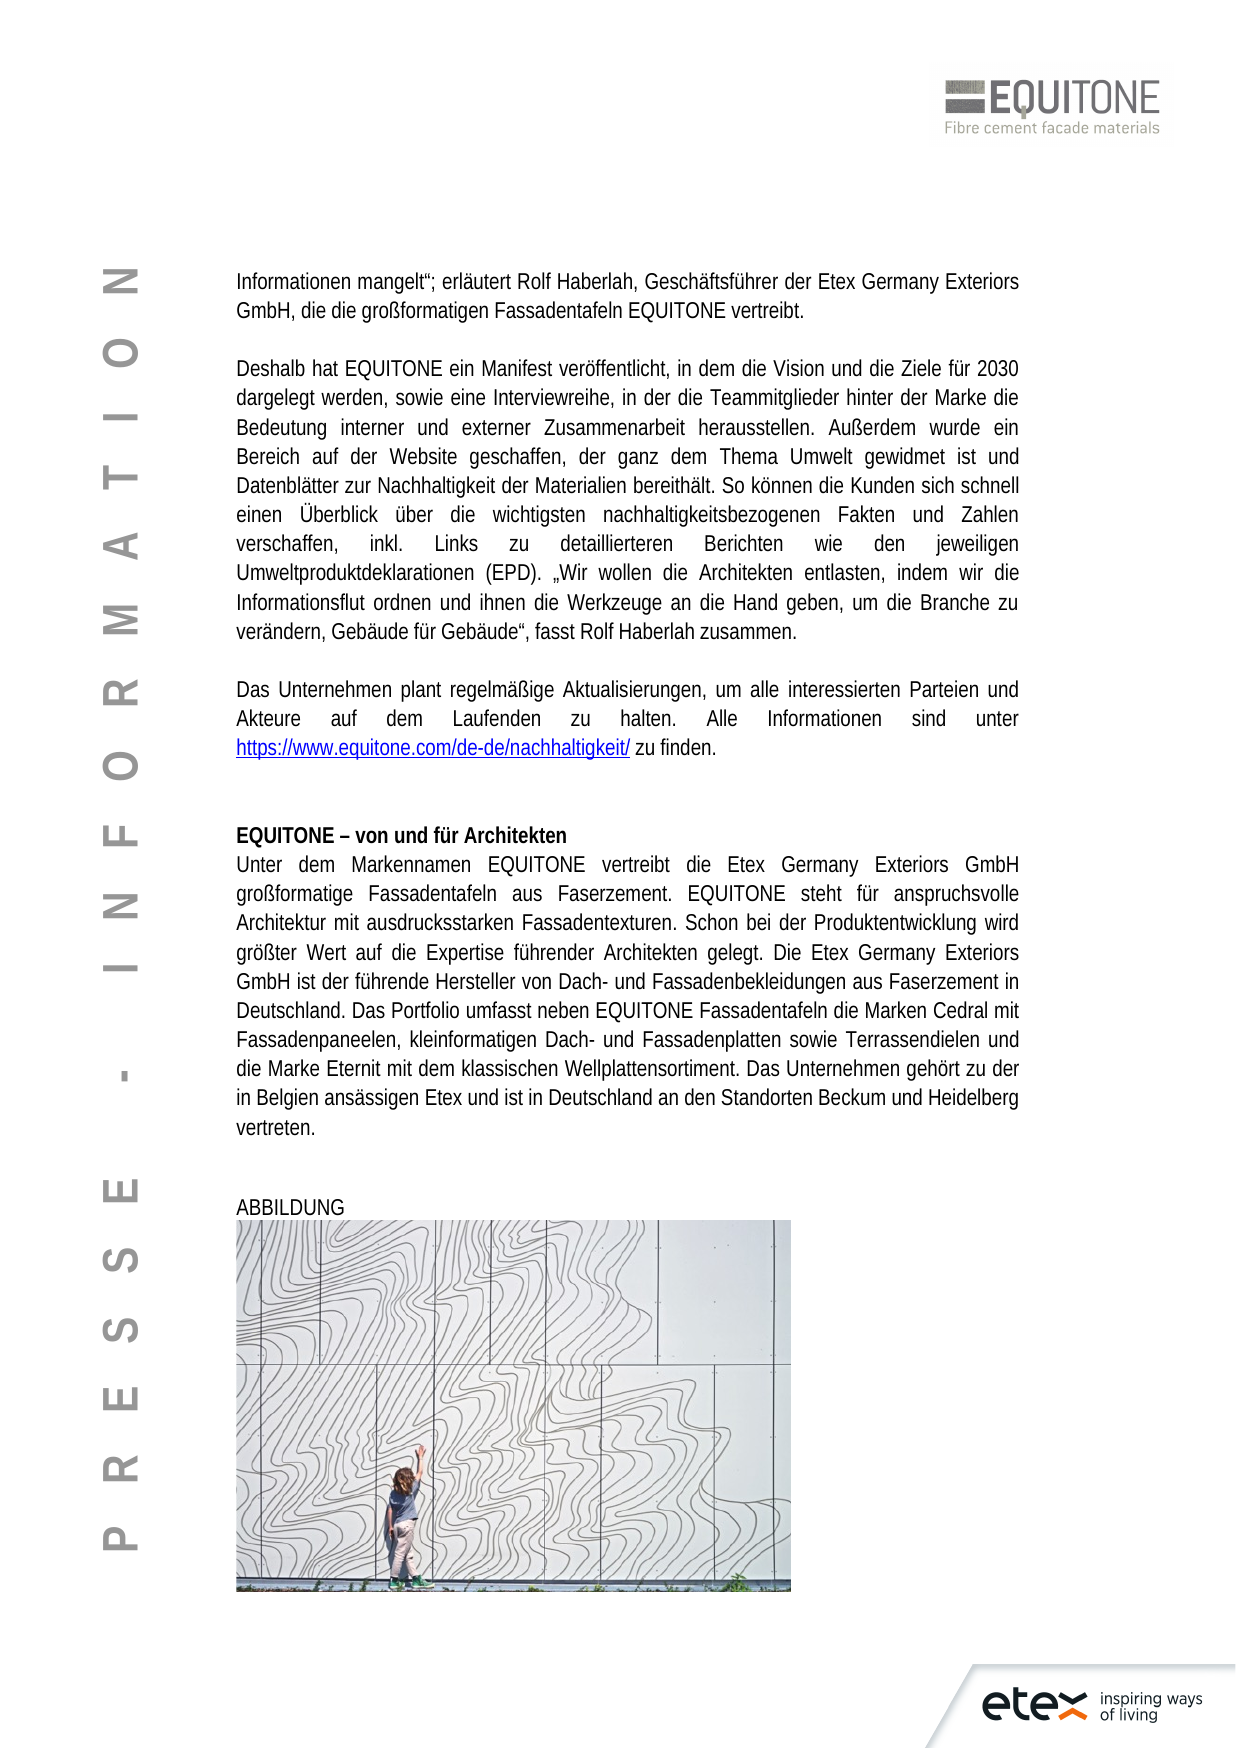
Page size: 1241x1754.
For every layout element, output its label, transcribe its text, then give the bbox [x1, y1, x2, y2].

text Deshalb hat EQUITONE ein Manifest veröffentlicht, in dem die Vision und die Ziele für 2030 dargelegt werden, sowie eine Interviewreihe, in der die Teammitglieder hinter der Marke die Bedeutung interner und externer Zusammenarbeit herausstellen. Außerdem wurde ein Bereich auf der Website geschaffen, der ganz dem Thema Umwelt gewidmet ist und Datenblätter zur Nachhaltigkeit der Materialien bereithält. So können die Kunden sich schnell einen Überblick über die wichtigsten nachhaltigkeitsbezogenen Fakten und Zahlen verschaffen, inkl. Links zu detaillierteren Berichten wie den jeweiligen Umweltproduktdeklarationen (EPD). „Wir wollen die Architekten entlasten, indem wir die Informationsflut ordnen und ihnen die Werkzeuge an die Hand geben, um die Branche zu verändern, Gebäude für Gebäude“, fasst Rolf Haberlah zusammen. [236, 353, 1019, 645]
text ABBILDUNG [236, 1193, 1005, 1220]
picture [928, 62, 1175, 147]
text Das Unternehmen plant regelmäßige Aktualisierungen, um alle interessierten Parteien und Akteure auf dem Laufenden zu halten. Alle Informationen sind unter https://www.equitone.com/de-de/nachhaltigkeit/ zu finden. [236, 674, 1019, 762]
picture [236, 1220, 791, 1592]
picture [924, 1664, 1236, 1748]
text Unter dem Markennamen EQUITONE vertreibt die Etex Germany Exteriors GmbH großformatige Fassadentafeln aus Faserzement. EQUITONE steht für anspruchsvolle Architektur mit ausdrucksstarken Fassadentexturen. Schon bei der Produktentwicklung wird größter Wert auf die Expertise führender Architekten gelegt. Die Etex Germany Exteriors GmbH ist der führende Hersteller von Dach- und Fassadenbekleidungen aus Faserzement in Deutschland. Das Portfolio umfasst neben EQUITONE Fassadentafeln die Marken Cedral mit Fassadenpaneelen, kleinformatigen Dach- und Fassadenplatten sowie Terrassendielen und die Marke Eternit mit dem klassischen Wellplattensortiment. Das Unternehmen gehört zu der in Belgien ansässigen Etex und ist in Deutschland an den Standorten Beckum und Heidelberg vertreten. [236, 849, 1019, 1141]
text EQUITONE – von und für Architekten [236, 820, 1019, 849]
